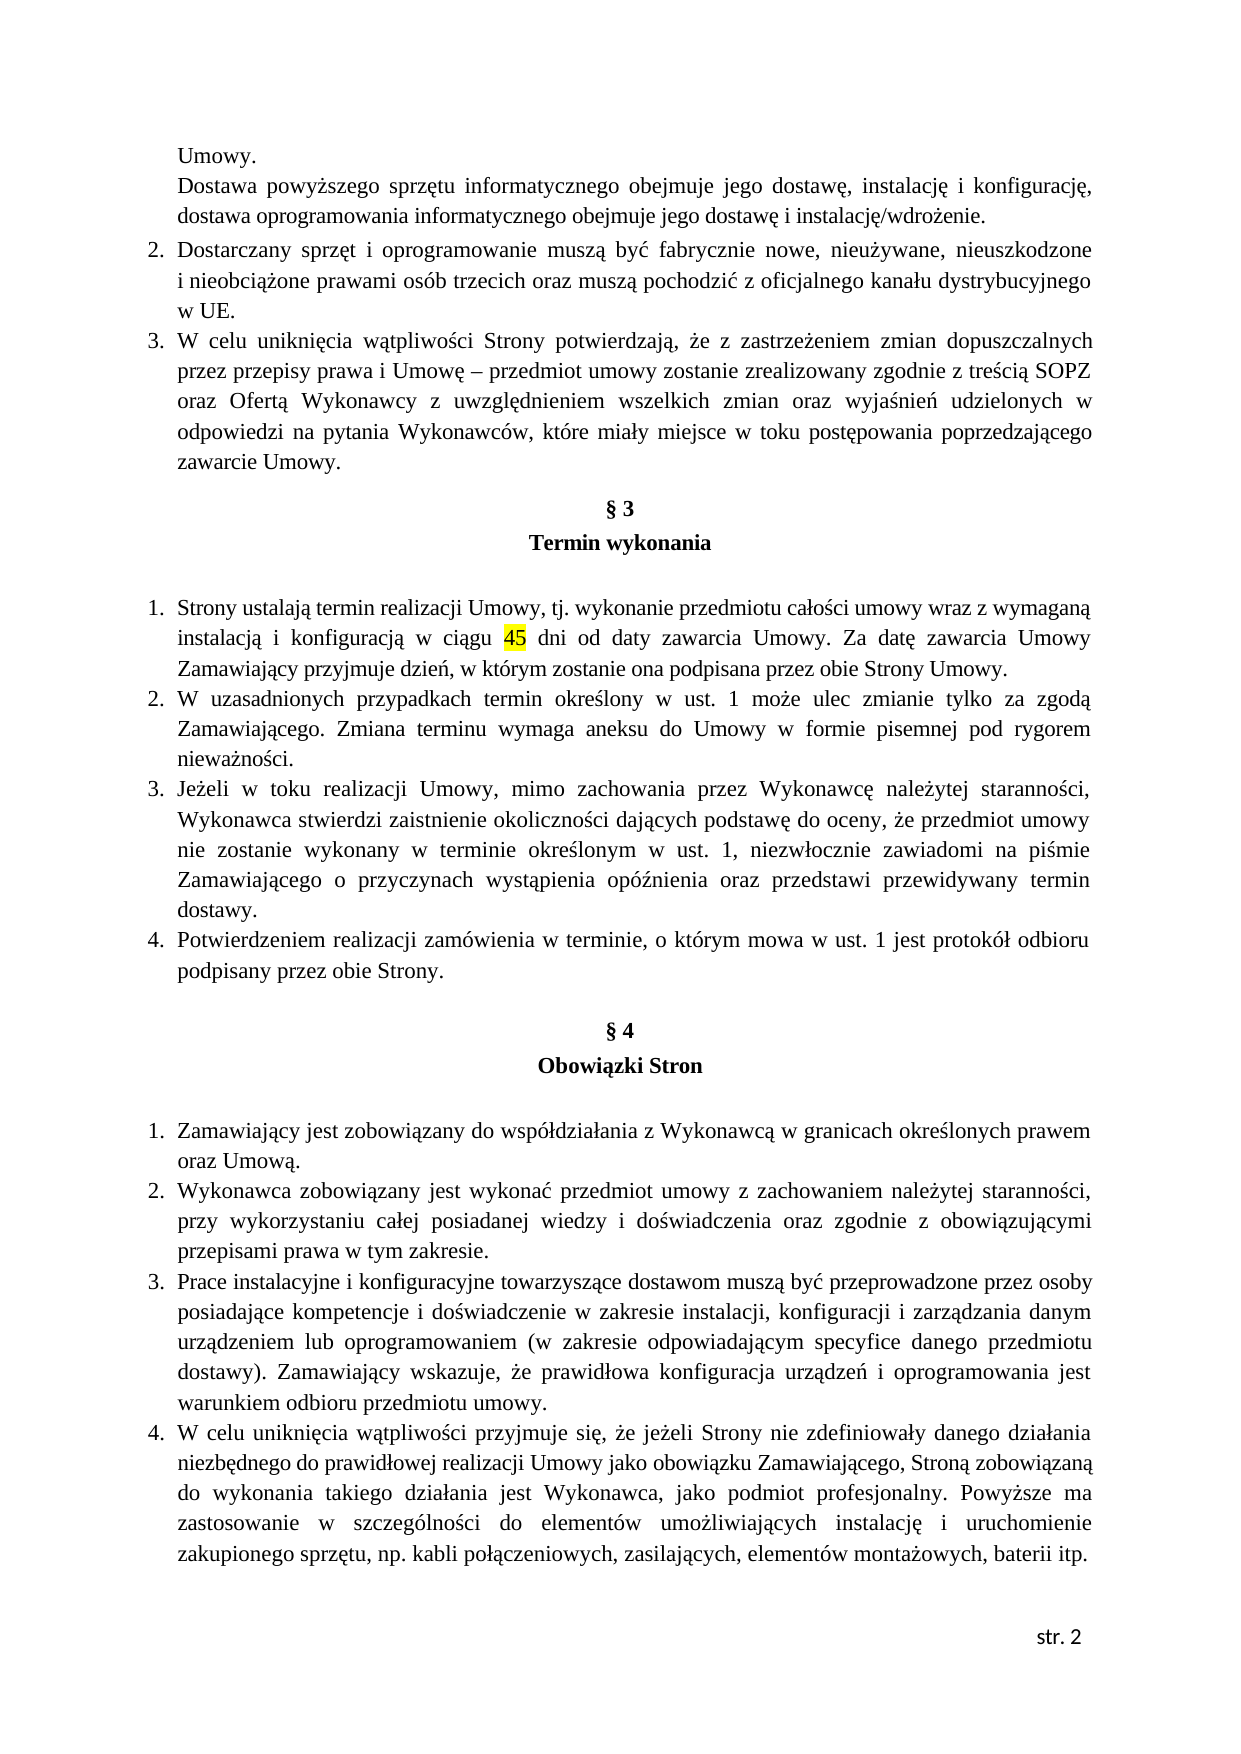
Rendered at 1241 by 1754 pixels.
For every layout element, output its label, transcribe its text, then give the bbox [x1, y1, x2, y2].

text § 4 [118, 1017, 1122, 1043]
list Dostarczany sprzęt i oprogramowanie muszą być fabrycznie nowe, nieużywane, nieuszkodzone i nieobciążone prawami osób trzecich oraz muszą pochodzić z oficjalnego kanału dystrybucyjnego w UE. [147, 236, 1093, 323]
text § 3 [118, 495, 1122, 521]
list Wykonawca zobowiązany jest wykonać przedmiot umowy z zachowaniem należytej staranności, przy wykorzystaniu całej posiadanej wiedzy i doświadczenia oraz zgodnie z obowiązującymi przepisami prawa w tym zakresie. [148, 1177, 1093, 1264]
list Jeżeli w toku realizacji Umowy, mimo zachowania przez Wykonawcę należytej staranności, Wykonawca stwierdzi zaistnienie okoliczności dających podstawę do oceny, że przedmiot umowy nie zostanie wykonany w terminie określonym w ust. 1, niezwłocznie zawiadomi na piśmie Zamawiającego o przyczynach wystąpienia opóźnienia oraz przedstawi przewidywany termin dostawy. [147, 775, 1091, 923]
text Termin wykonania [118, 529, 1122, 556]
list W uzasadnionych przypadkach termin określony w ust. 1 może ulec zmianie tylko za zgodą Zamawiającego. Zmiana terminu wymaga aneksu do Umowy w formie pisemnej pod rygorem nieważności. [147, 685, 1091, 772]
list Prace instalacyjne i konfiguracyjne towarzyszące dostawom muszą być przeprowadzone przez osoby posiadające kompetencje i doświadczenie w zakresie instalacji, konfiguracji i zarządzania danym urządzeniem lub oprogramowaniem (w zakresie odpowiadającym specyfice danego przedmiotu dostawy). Zamawiający wskazuje, że prawidłowa konfiguracja urządzeń i oprogramowania jest warunkiem odbioru przedmiotu umowy. [148, 1268, 1093, 1415]
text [177, 142, 1092, 168]
list Strony ustalają termin realizacji Umowy, tj. wykonanie przedmiotu całości umowy wraz z wymaganą instalacją i konfiguracją w ciągu 45 dni od daty zawarcia Umowy. Za datę zawarcia Umowy Zamawiający przyjmuje dzień, w którym zostanie ona podpisana przez obie Strony Umowy. [147, 594, 1091, 681]
list Zamawiający jest zobowiązany do współdziałania z Wykonawcą w granicach określonych prawem oraz Umową. [148, 1117, 1092, 1173]
text Obowiązki Stron [118, 1052, 1122, 1078]
list W celu uniknięcia wątpliwości przyjmuje się, że jeżeli Strony nie zdefiniowały danego działania niezbędnego do prawidłowej realizacji Umowy jako obowiązku Zamawiającego, Stroną zobowiązaną do wykonania takiego działania jest Wykonawca, jako podmiot profesjonalny. Powyższe ma zastosowanie w szczególności do elementów umożliwiających instalację i uruchomienie zakupionego sprzętu, np. kabli połączeniowych, zasilających, elementów montażowych, baterii itp. [148, 1419, 1093, 1566]
list W celu uniknięcia wątpliwości Strony potwierdzają, że z zastrzeżeniem zmian dopuszczalnych przez przepisy prawa i Umowę – przedmiot umowy zostanie zrealizowany zgodnie z treścią SOPZ oraz Ofertą Wykonawcy z uwzględnieniem wszelkich zmian oraz wyjaśnień udzielonych w odpowiedzi na pytania Wykonawców, które miały miejsce w toku postępowania poprzedzającego zawarcie Umowy. [147, 327, 1093, 474]
list Potwierdzeniem realizacji zamówienia w terminie, o którym mowa w ust. 1 jest protokół odbioru podpisany przez obie Strony. [147, 926, 1091, 983]
text Dostawa powyższego sprzętu informatycznego obejmuje jego dostawę, instalację i konfigurację, dostawa oprogramowania informatycznego obejmuje jego dostawę i instalację/wdrożenie. [177, 172, 1092, 228]
